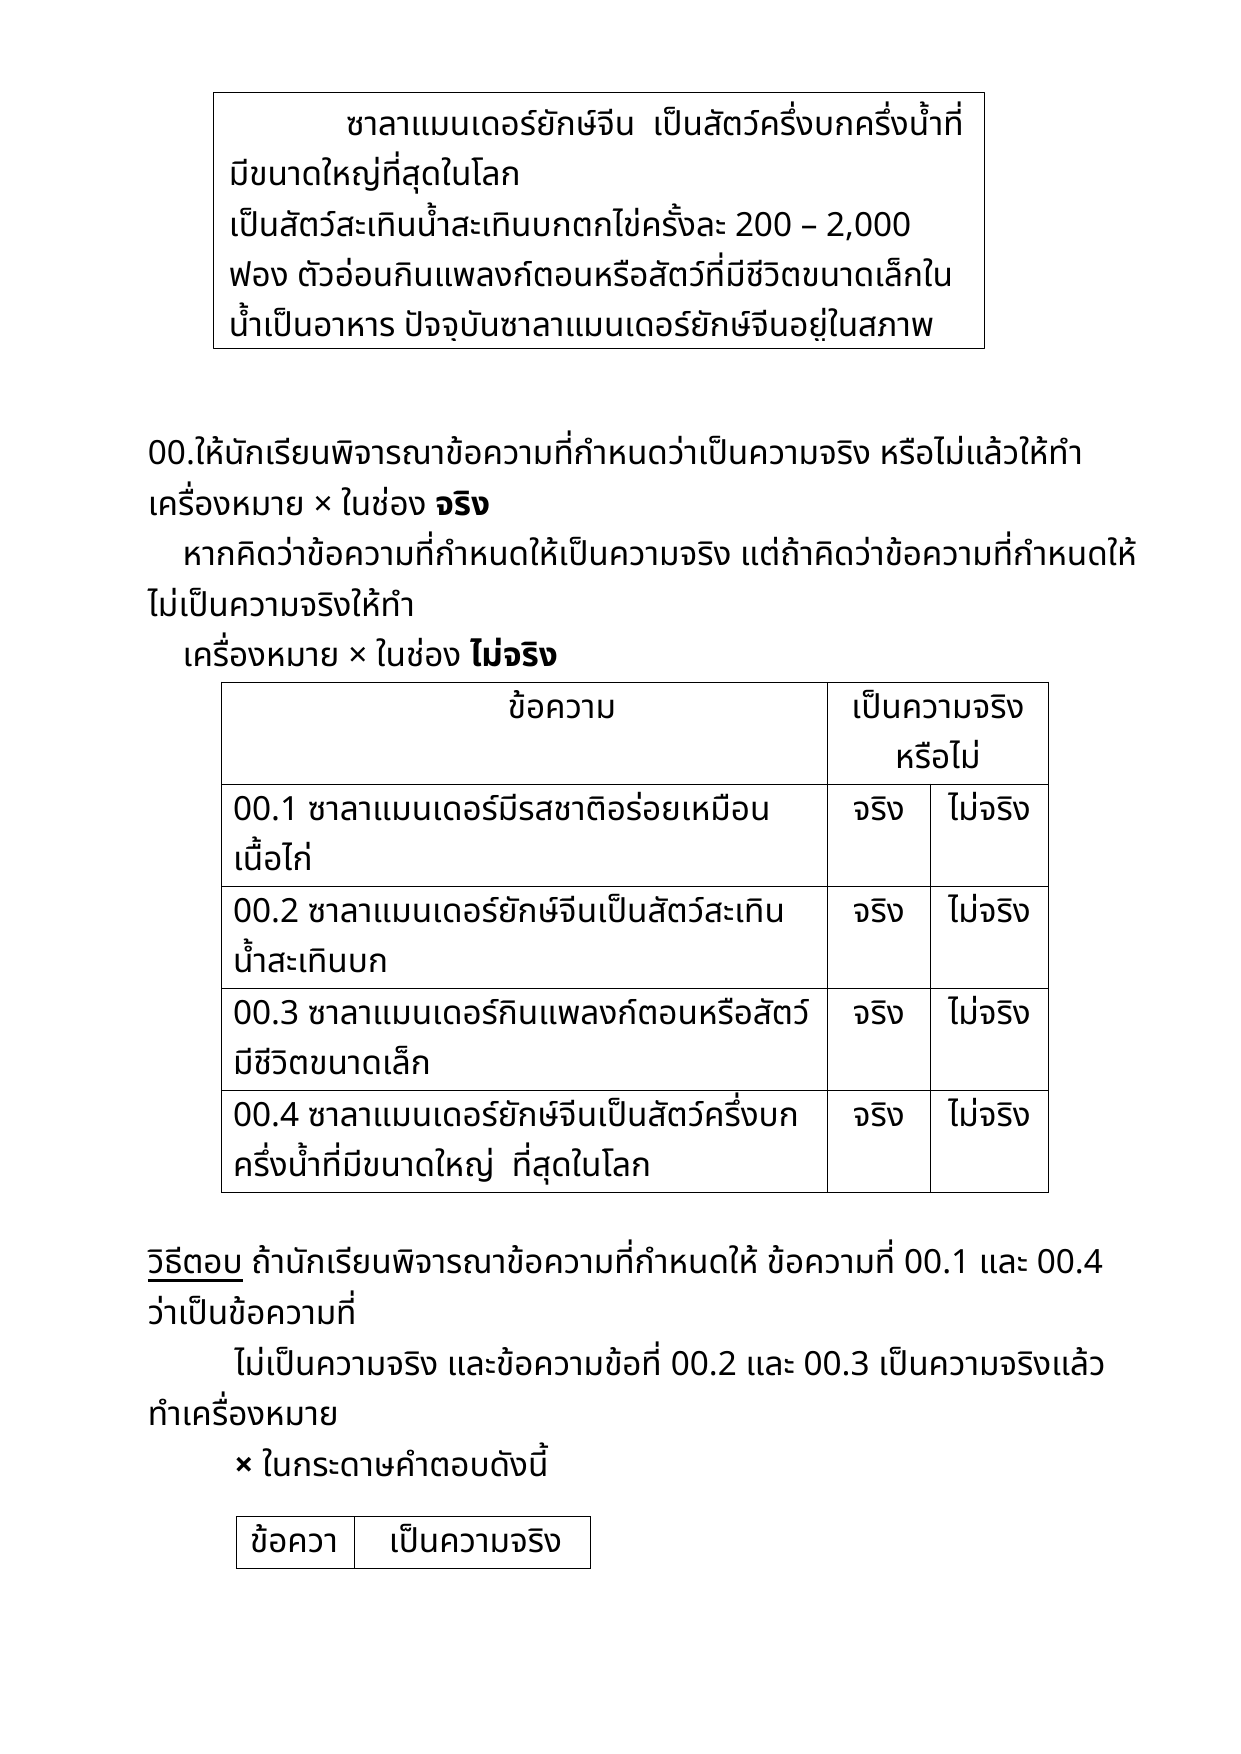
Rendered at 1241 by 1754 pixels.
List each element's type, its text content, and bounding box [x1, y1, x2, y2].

table_cell 00.3 ซาลาแมนเดอร์กินแพลงก์ตอนหรือสัตว์มีชีวิตขนาดเล็ก [222, 989, 827, 1090]
table_cell จริง [828, 1091, 930, 1192]
table_cell ไม่จริง [931, 1091, 1048, 1192]
text วิธีตอบ ถ้านักเรียนพิจารณาข้อความที่กำหนดให้ ข้อความที่ 00.1 และ 00.4 ว่าเป็นข้อความที่ [148, 1238, 1122, 1339]
table_header ข้อความ [237, 1517, 354, 1567]
table_cell จริง [828, 887, 930, 988]
table_cell ไม่จริง [931, 887, 1048, 988]
table_header เป็นความจริงหรือไม่ [828, 683, 1048, 783]
text ไม่เป็นความจริง และข้อความข้อที่ 00.2 และ 00.3 เป็นความจริงแล้วทำเครื่องหมาย [148, 1339, 1122, 1440]
table_cell 00.4 ซาลาแมนเดอร์ยักษ์จีนเป็นสัตว์ครึ่งบกครึ่งน้ำที่มีขนาดใหญ่ ที่สุดในโลก [222, 1091, 827, 1192]
text × ในกระดาษคำตอบดังนี้ [148, 1440, 1122, 1491]
table_cell ไม่จริง [931, 989, 1048, 1090]
text 00.ให้นักเรียนพิจารณาข้อความที่กำหนดว่าเป็นความจริง หรือไม่แล้วให้ทำเครื่องหมาย × ในช่อง จริง [148, 429, 1151, 530]
table_cell 00.1 ซาลาแมนเดอร์มีรสชาติอร่อยเหมือนเนื้อไก่ [222, 785, 827, 886]
table_cell จริง [828, 989, 930, 1090]
table_header ข้อความ [222, 683, 827, 783]
text เครื่องหมาย × ในช่อง ไม่จริง [148, 631, 1151, 682]
table_cell ไม่จริง [931, 785, 1048, 886]
table_cell จริง [828, 785, 930, 886]
table_header เป็นความจริงหรือไม่ [355, 1517, 590, 1567]
text หากคิดว่าข้อความที่กำหนดให้เป็นความจริง แต่ถ้าคิดว่าข้อความที่กำหนดให้ไม่เป็นความจริงให้ทำ [148, 530, 1151, 631]
table_cell 00.2 ซาลาแมนเดอร์ยักษ์จีนเป็นสัตว์สะเทินน้ำสะเทินบก [222, 887, 827, 988]
